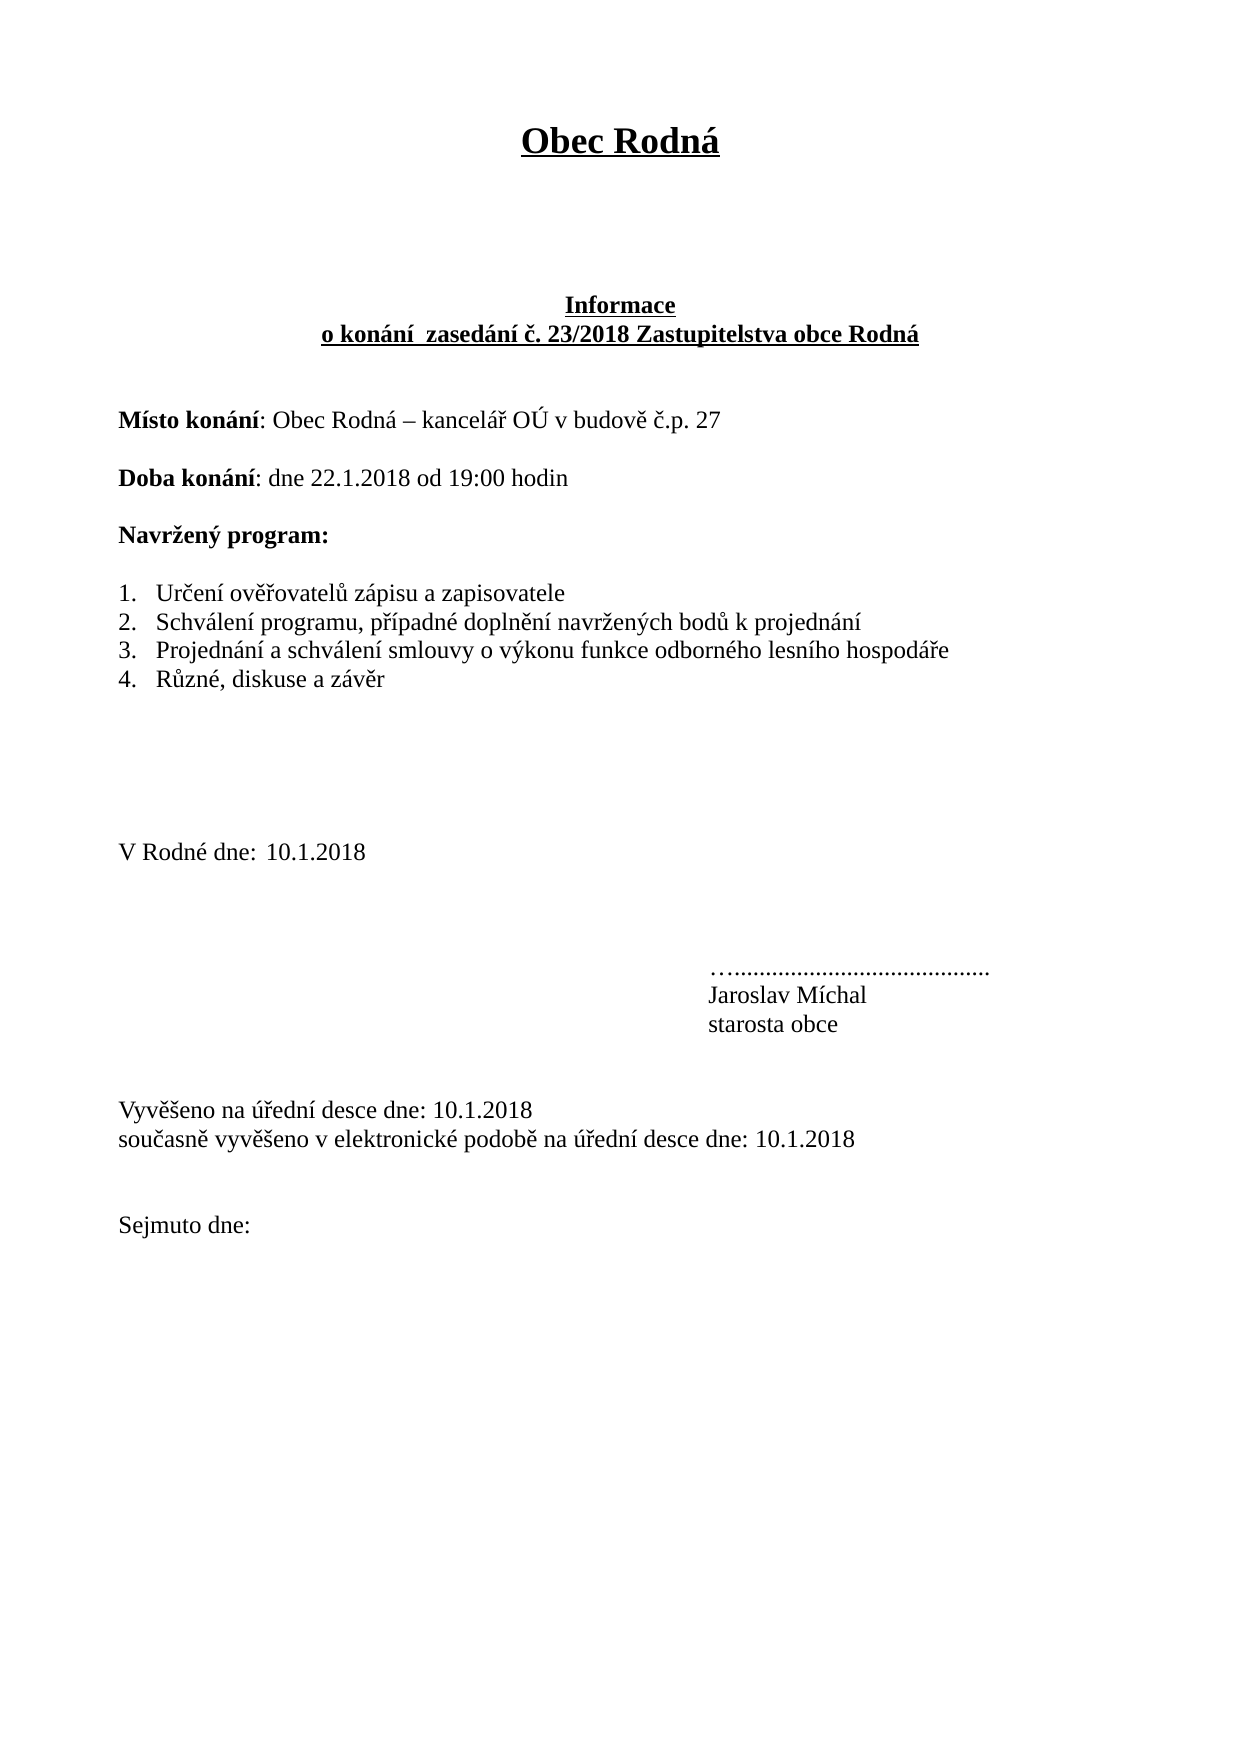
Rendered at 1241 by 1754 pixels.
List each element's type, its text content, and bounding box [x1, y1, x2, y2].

text současně vyvěšeno v elektronické podobě na úřední desce dne: 10.1.2018 [118, 1124, 1122, 1153]
text Jaroslav Míchal [118, 981, 1122, 1009]
text V Rodné dne: 10.1.2018 [118, 837, 1122, 866]
text Vyvěšeno na úřední desce dne: 10.1.2018 [118, 1096, 1122, 1124]
text Místo konání: Obec Rodná – kancelář OÚ v budově č.p. 27 [118, 406, 1122, 434]
list Projednání a schválení smlouvy o výkonu funkce odborného lesního hospodáře [118, 636, 1122, 664]
text Sejmuto dne: [118, 1211, 1122, 1239]
text o konání zasedání č. 23/2018 Zastupitelstva obce Rodná [118, 319, 1122, 348]
text Navržený program: [118, 521, 1122, 549]
text Obec Rodná [118, 118, 1122, 161]
list Určení ověřovatelů zápisu a zapisovatele [118, 578, 1122, 607]
text starosta obce [118, 1009, 1122, 1038]
list Schválení programu, případné doplnění navržených bodů k projednání [118, 607, 1122, 636]
text …......................................... [635, 952, 1122, 981]
list Různé, diskuse a závěr [118, 664, 1122, 693]
text Informace [118, 291, 1122, 319]
text Doba konání: dne 22.1.2018 od 19:00 hodin [118, 463, 1122, 492]
